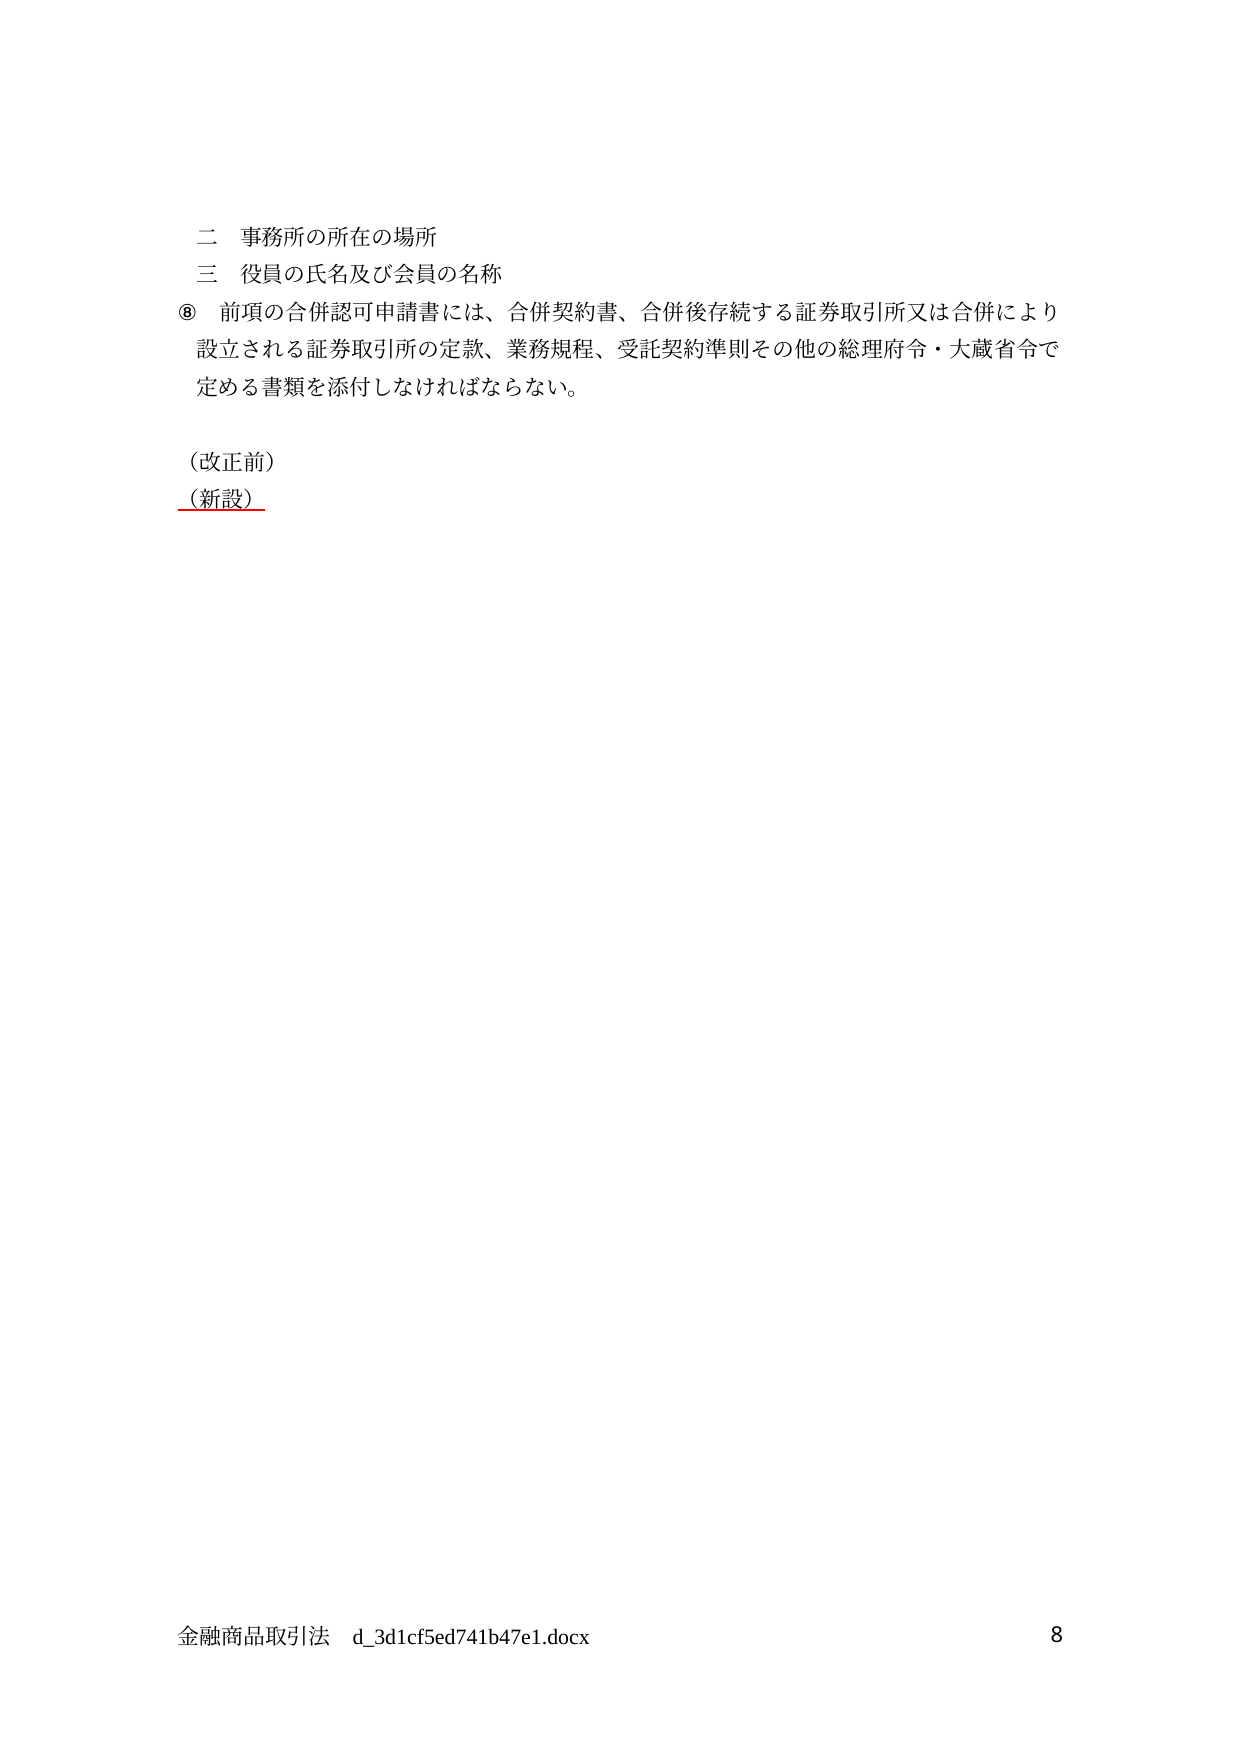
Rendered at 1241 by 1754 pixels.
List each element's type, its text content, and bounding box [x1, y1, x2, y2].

text ⑧ 前項の合併認可申請書には、合併契約書、合併後存続する証券取引所又は合併により設立される証券取引所の定款、業務規程、受託契約準則その他の総理府令・大蔵省令で定める書類を添付しなければならない。 [177, 292, 1063, 404]
text 三 役員の氏名及び会員の名称 [196, 254, 1063, 292]
text （新設） [177, 479, 1063, 517]
text 二 事務所の所在の場所 [196, 217, 1063, 254]
text （改正前） [177, 442, 1063, 479]
